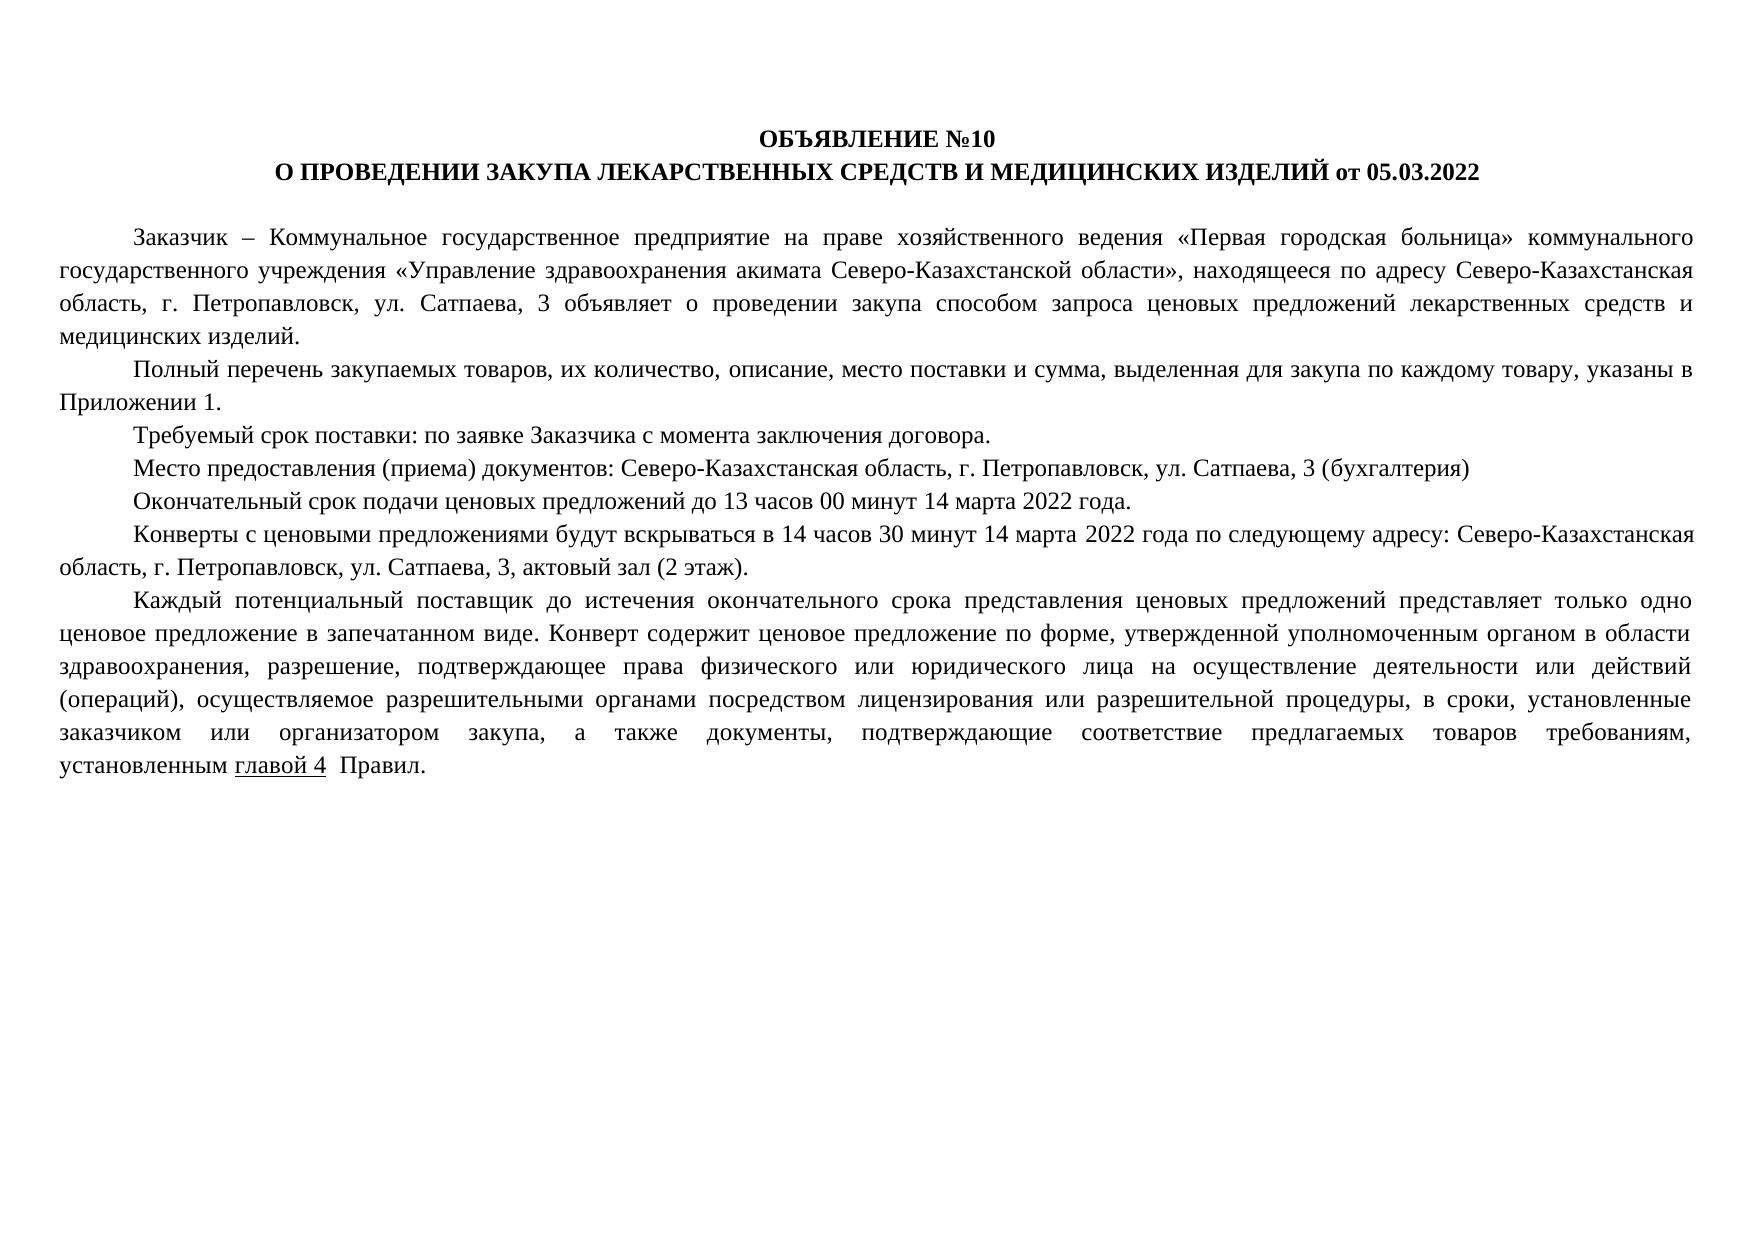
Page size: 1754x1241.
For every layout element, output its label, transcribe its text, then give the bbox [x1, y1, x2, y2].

text Полный перечень закупаемых товаров, их количество, описание, место поставки и сумма, выделенная для закупа по каждому товару, указаны в Приложении 1. [59, 354, 1695, 416]
text Окончательный срок подачи ценовых предложений до 13 часов 00 минут 14 марта 2022 года. [59, 486, 1695, 515]
text О ПРОВЕДЕНИИ ЗАКУПА ЛЕКАРСТВЕННЫХ СРЕДСТВ И МЕДИЦИНСКИХ ИЗДЕЛИЙ от 05.03.2022 [59, 157, 1695, 185]
text Требуемый срок поставки: по заявке Заказчика с момента заключения договора. [59, 420, 1695, 449]
text Конверты с ценовыми предложениями будут вскрываться в 14 часов 30 минут 14 марта 2022 года по следующему адресу: Северо-Казахстанская область, г. Петропавловск, ул. Сатпаева, 3, актовый зал (2 этаж). [59, 519, 1695, 581]
text Заказчик – Коммунальное государственное предприятие на праве хозяйственного ведения «Первая городская больница» коммунального государственного учреждения «Управление здравоохранения акимата Северо-Казахстанской области», находящееся по адресу Северо-Казахстанская область, г. Петропавловск, ул. Сатпаева, 3 объявляет о проведении закупа способом запроса ценовых предложений лекарственных средств и медицинских изделий. [59, 222, 1695, 350]
text Каждый потенциальный поставщик до истечения окончательного срока представления ценовых предложений представляет только одно ценовое предложение в запечатанном виде. Конверт содержит ценовое предложение по форме, утвержденной уполномоченным органом в области здравоохранения, разрешение, подтверждающее права физического или юридического лица на осуществление деятельности или действий (операций), осуществляемое разрешительными органами посредством лицензирования или разрешительной процедуры, в сроки, установленные заказчиком или организатором закупа, а также документы, подтверждающие соответствие предлагаемых товаров требованиям, установленным главой 4 Правил. [59, 746, 1695, 779]
text Место предоставления (приема) документов: Северо-Казахстанская область, г. Петропавловск, ул. Сатпаева, 3 (бухгалтерия) [59, 453, 1695, 482]
text ОБЪЯВЛЕНИЕ №10 [59, 124, 1695, 152]
text Каждый потенциальный поставщик до истечения окончательного срока представления ценовых предложений представляет только одно ценовое предложение в запечатанном виде. Конверт содержит ценовое предложение по форме, утвержденной уполномоченным органом в области здравоохранения, разрешение, подтверждающее права физического или юридического лица на осуществление деятельности или действий (операций), осуществляемое разрешительными органами посредством лицензирования или разрешительной процедуры, в сроки, установленные заказчиком или организатором закупа, а также документы, подтверждающие соответствие предлагаемых товаров требованиям, установленным главой 4 Правил. [59, 585, 1695, 619]
